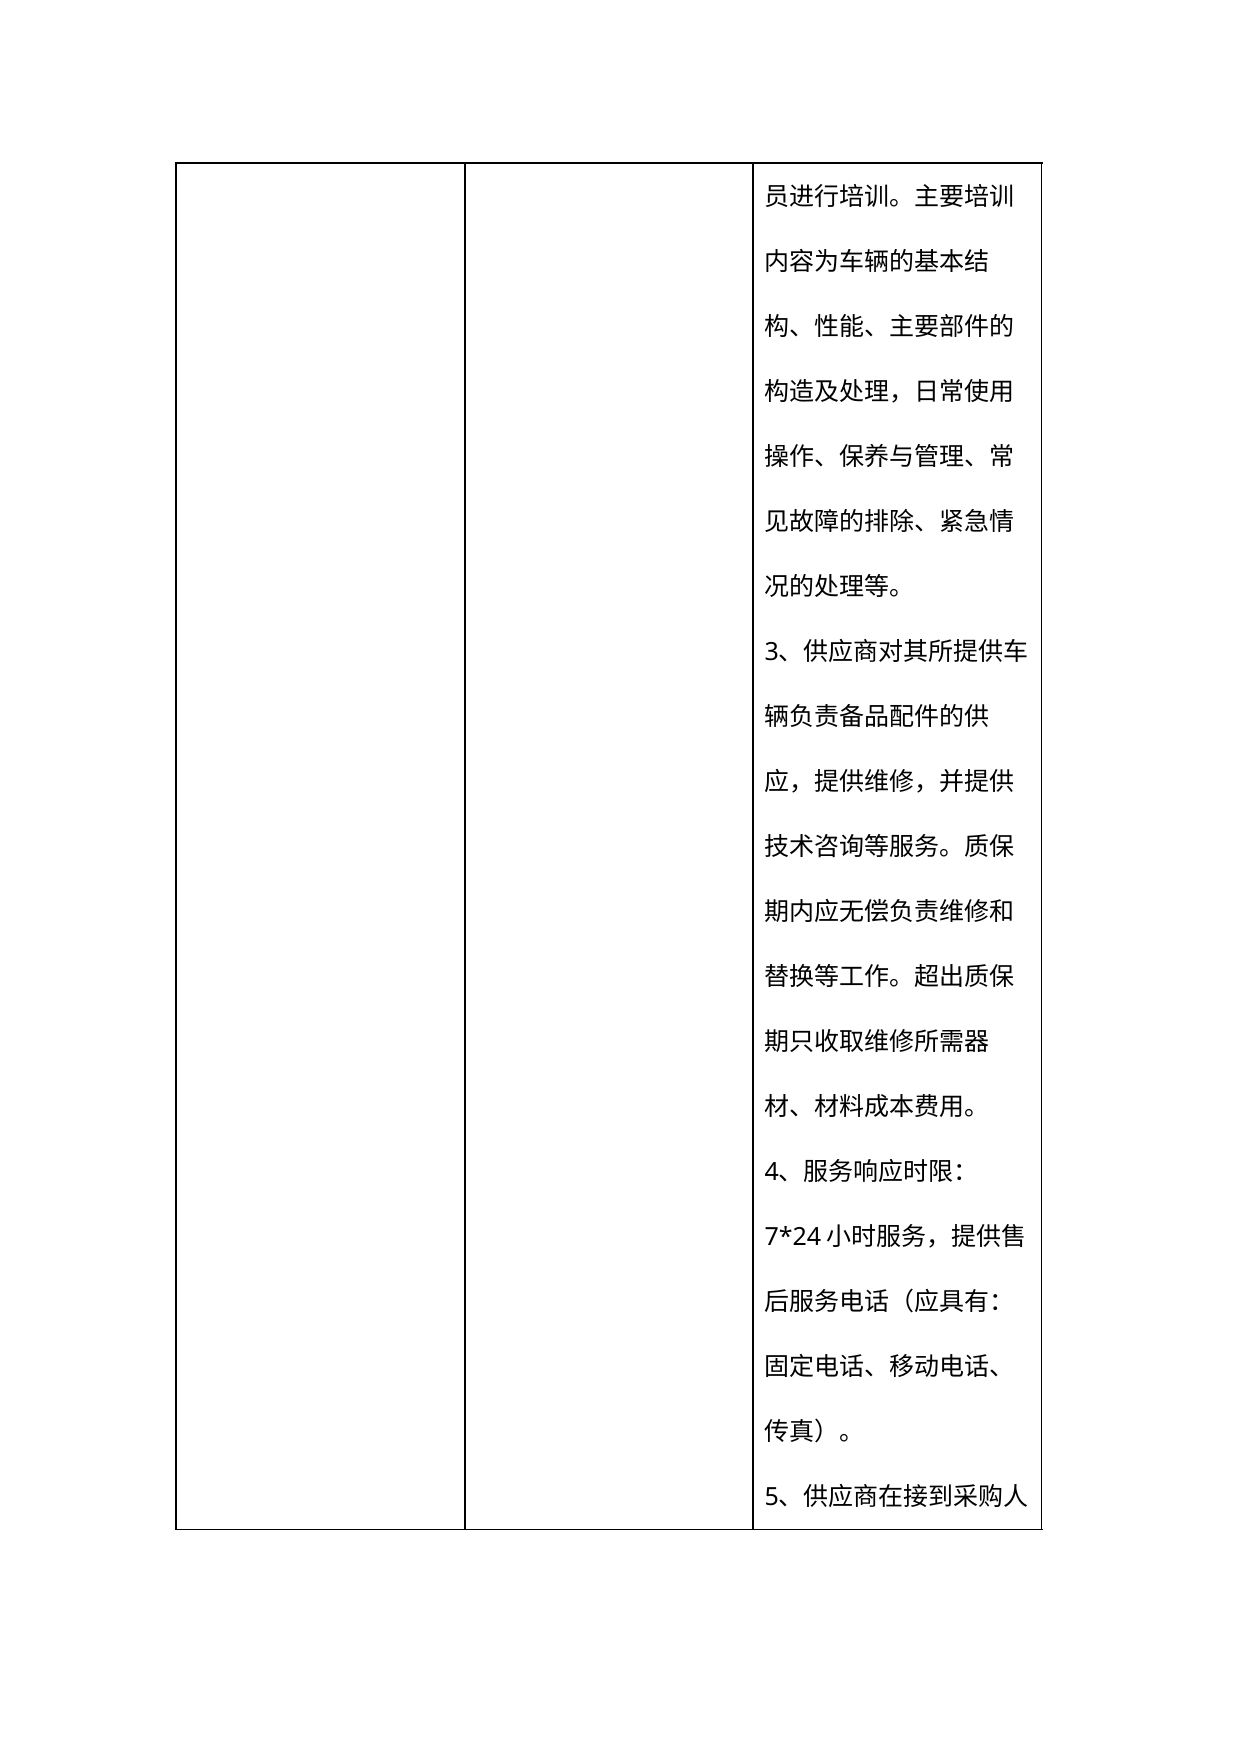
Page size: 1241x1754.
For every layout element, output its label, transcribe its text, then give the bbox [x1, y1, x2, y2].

table_cell [466, 164, 752, 1528]
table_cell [754, 164, 1041, 1528]
table_cell 1 [177, 164, 464, 1528]
